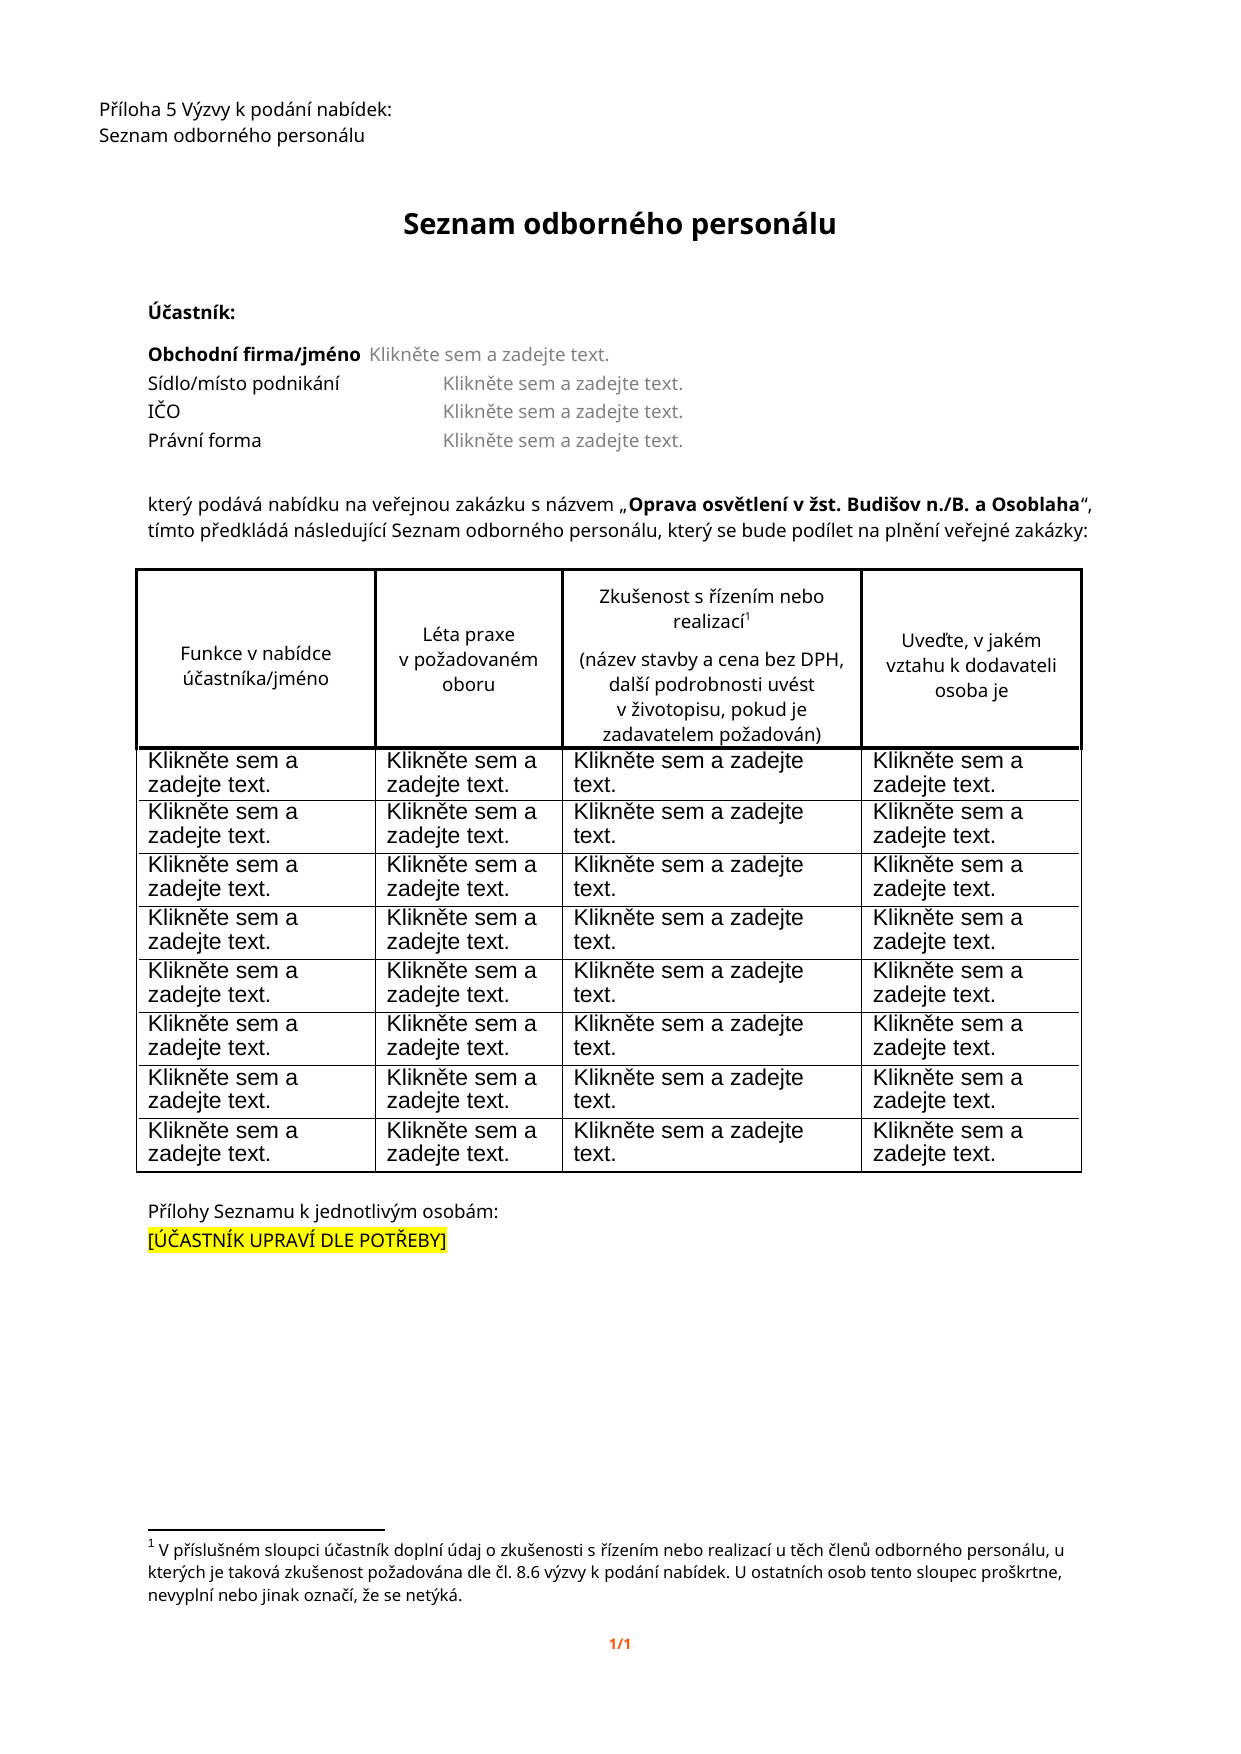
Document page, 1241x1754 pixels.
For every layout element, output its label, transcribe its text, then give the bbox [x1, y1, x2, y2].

table_header Zkušenost s řízením nebo realizací (název stavby a cena bez DPH, další podrobnosti uvést v životopisu, pokud je zadavatelem požadován) [564, 571, 860, 746]
table_header Léta praxe v požadovaném oboru [377, 571, 561, 746]
text IČO [148, 396, 1093, 425]
text Obchodní firma/jméno [148, 338, 1093, 367]
table_header Uveďte, v jakém vztahu k dodavateli osoba je [863, 571, 1080, 746]
text Účastník: [148, 294, 1093, 325]
text Sídlo/místo podnikání [148, 367, 1093, 396]
text který podává nabídku na veřejnou zakázku s názvem „Oprava osvětlení v žst. Budišov n./B. a Osoblaha“, tímto předkládá následující Seznam odborného personálu, který se bude podílet na plnění veřejné zakázky: [148, 492, 1093, 543]
title Seznam odborného personálu [148, 203, 1093, 243]
table_header Funkce v nabídce účastníka/jméno [138, 571, 374, 746]
text Právní forma [148, 425, 1093, 454]
text [ÚČASTNÍK UPRAVÍ DLE POTŘEBY] [148, 1223, 1092, 1253]
text Přílohy Seznamu k jednotlivým osobám: [148, 1198, 1093, 1223]
